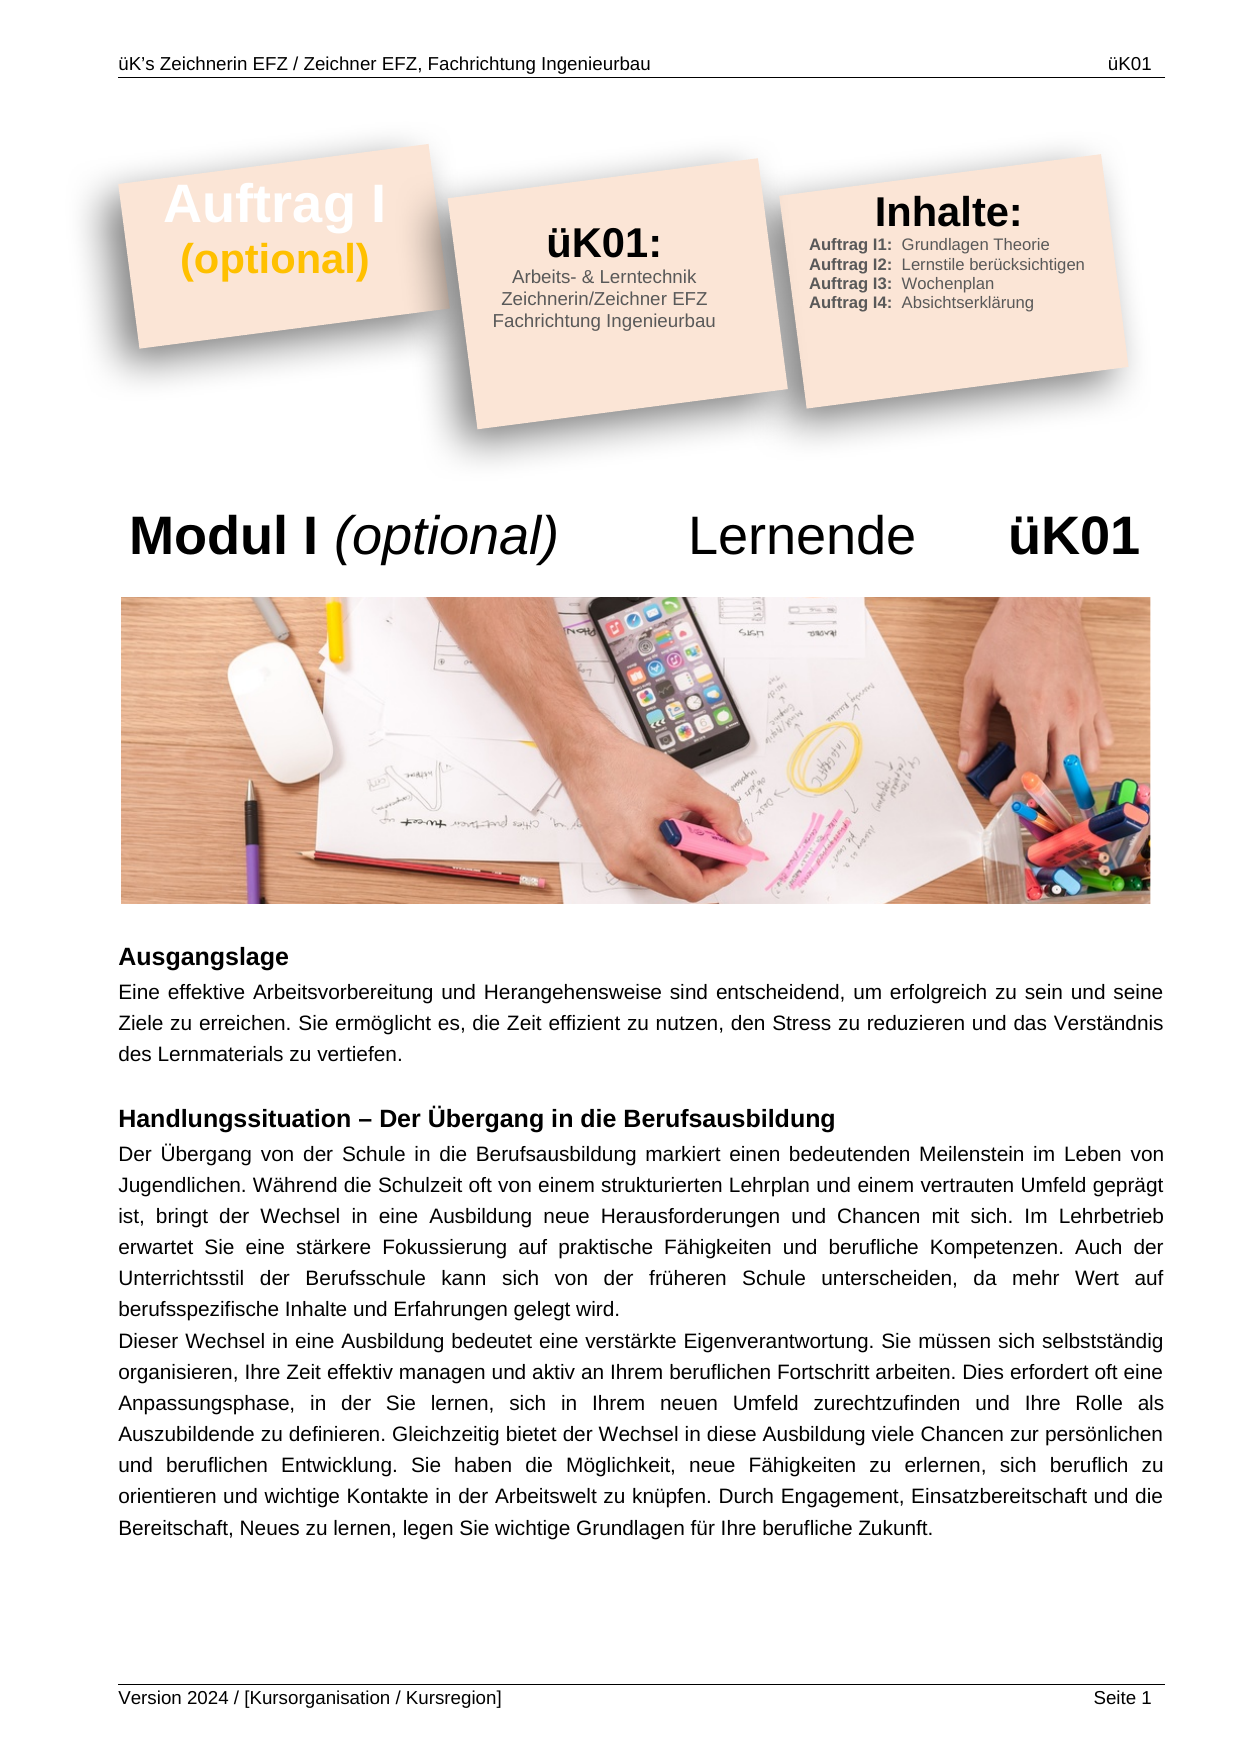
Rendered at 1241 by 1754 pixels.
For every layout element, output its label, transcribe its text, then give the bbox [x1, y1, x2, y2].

text Eine effektive Arbeitsvorbereitung und Herangehensweise sind entscheidend, um erfolgreich zu sein und seine Ziele zu erreichen. Sie ermöglicht es, die Zeit effizient zu nutzen, den Stress zu reduzieren und das Verständnis des Lernmaterials zu vertiefen. [118, 980, 1165, 1066]
picture [121, 597, 1151, 904]
text Dieser Wechsel in eine Ausbildung bedeutet eine verstärkte Eigenverantwortung. Sie müssen sich selbstständig organisieren, Ihre Zeit effektiv managen und aktiv an Ihrem beruflichen Fortschritt arbeiten. Dies erfordert oft eine Anpassungsphase, in der Sie lernen, sich in Ihrem neuen Umfeld zurechtzufinden und Ihre Rolle als Auszubildende zu definieren. Gleichzeitig bietet der Wechsel in diese Ausbildung viele Chancen zur persönlichen und beruflichen Entwicklung. Sie haben die Möglichkeit, neue Fähigkeiten zu erlernen, sich beruflich zu orientieren und wichtige Kontakte in der Arbeitswelt zu knüpfen. Durch Engagement, Einsatzbereitschaft und die Bereitschaft, Neues zu lernen, legen Sie wichtige Grundlagen für Ihre berufliche Zukunft. [118, 1328, 1165, 1539]
table_header üK01 [970, 461, 1152, 566]
table_header Modul I (optional) [118, 461, 635, 566]
text Ausgangslage [118, 942, 1165, 971]
text Handlungssituation – Der Übergang in die Berufsausbildung [118, 1104, 1165, 1133]
text Der Übergang von der Schule in die Berufsausbildung markiert einen bedeutenden Meilenstein im Leben von Jugendlichen. Während die Schulzeit oft von einem strukturierten Lehrplan und einem vertrauten Umfeld geprägt ist, bringt der Wechsel in eine Ausbildung neue Herausforderungen und Chancen mit sich. Im Lehrbetrieb erwartet Sie eine stärkere Fokussierung auf praktische Fähigkeiten und berufliche Kompetenzen. Auch der Unterrichtsstil der Berufsschule kann sich von der früheren Schule unterscheiden, da mehr Wert auf berufsspezifische Inhalte und Erfahrungen gelegt wird. [118, 1142, 1165, 1321]
table_header Lernende [635, 461, 970, 566]
